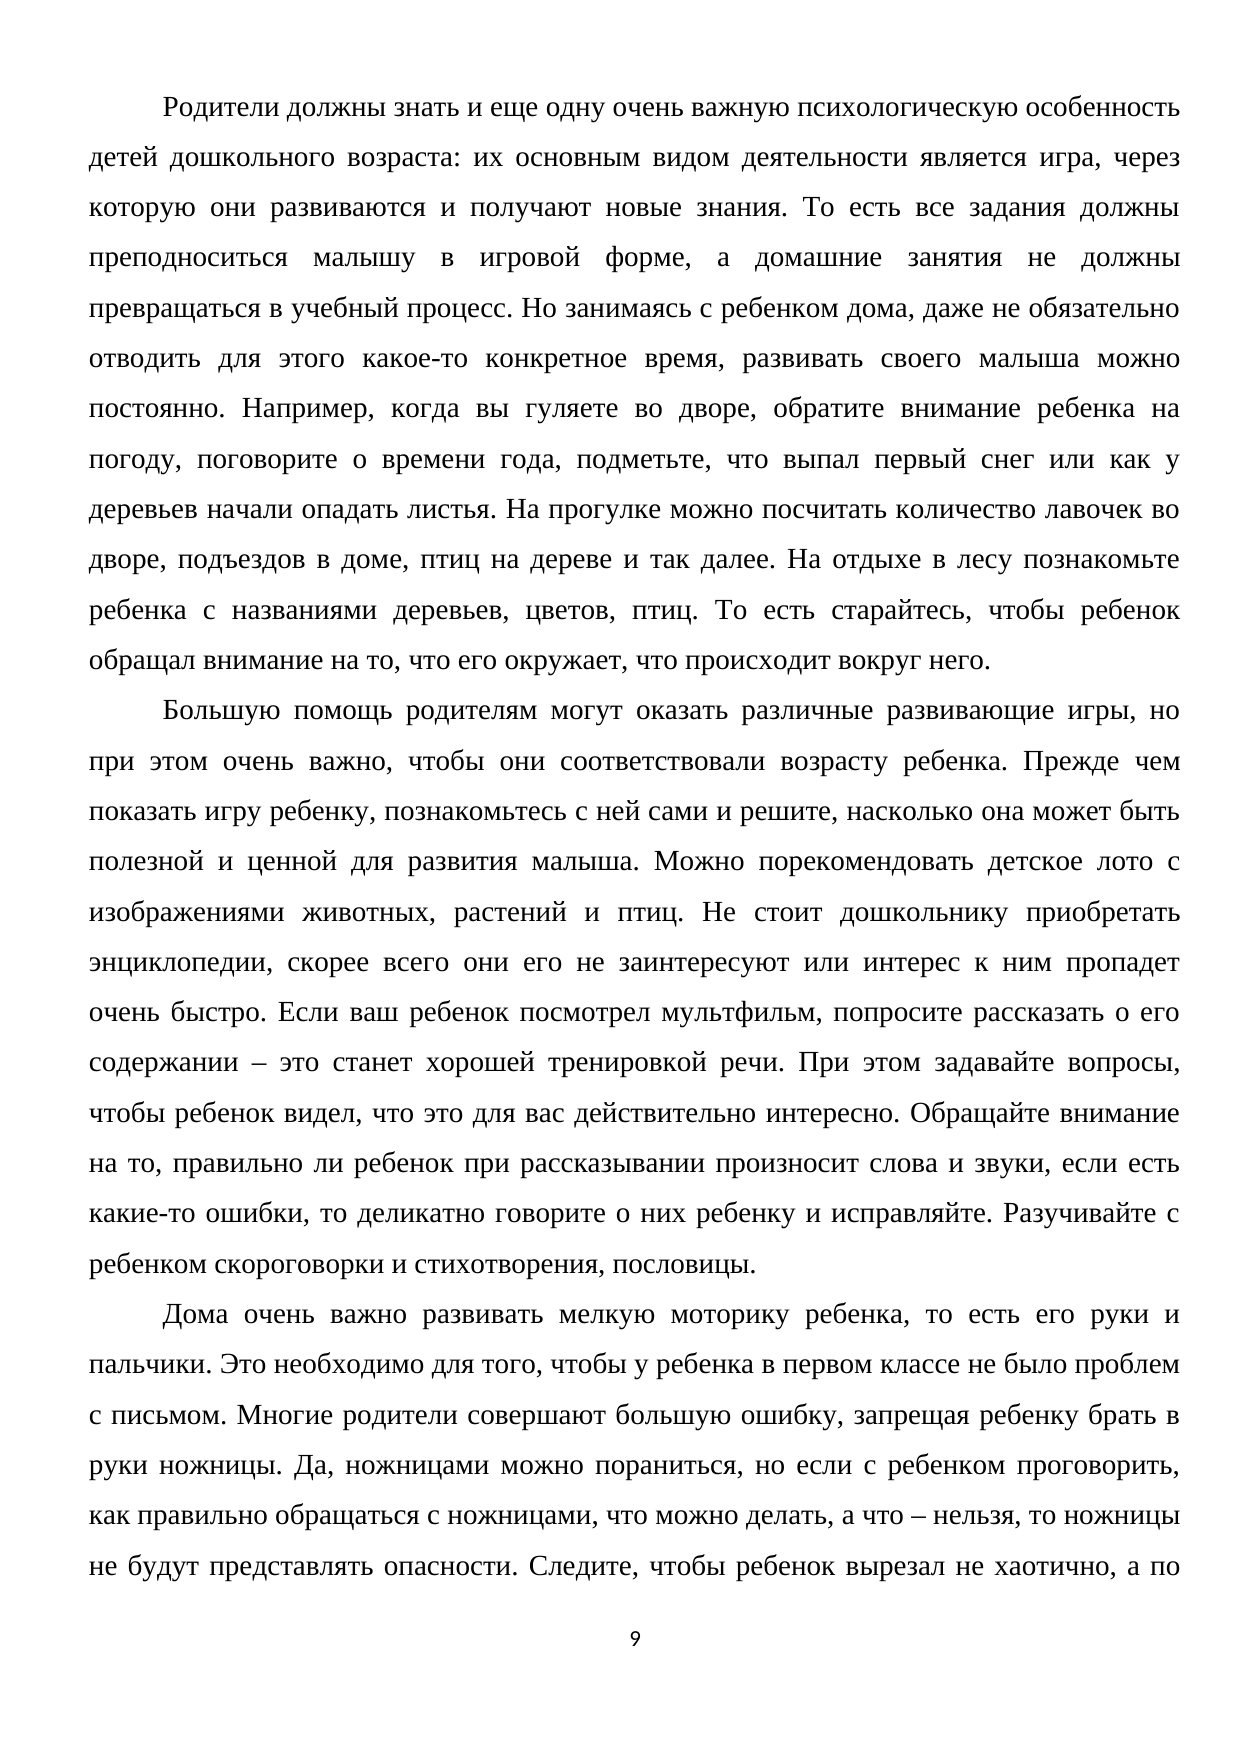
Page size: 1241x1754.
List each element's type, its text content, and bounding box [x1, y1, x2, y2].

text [89, 1296, 1181, 1581]
text Большую помощь родителям могут оказать различные развивающие игры, но при этом очень важно, чтобы они соответствовали возрасту ребенка. Прежде чем показать игру ребенку, познакомьтесь с ней сами и решите, насколько она может быть полезной и ценной для развития малыша. Можно порекомендовать детское лото с изображениями животных, растений и птиц. Не стоит дошкольнику приобретать энциклопедии, скорее всего они его не заинтересуют или интерес к ним пропадет очень быстро. Если ваш ребенок посмотрел мультфильм, попросите рассказать о его содержании – это станет хорошей тренировкой речи. При этом задавайте вопросы, чтобы ребенок видел, что это для вас действительно интересно. Обращайте внимание на то, правильно ли ребенок при рассказывании произносит слова и звуки, если есть какие-то ошибки, то деликатно говорите о них ребенку и исправляйте. Разучивайте с ребенком скороговорки и стихотворения, пословицы. [89, 692, 1181, 1279]
text Родители должны знать и еще одну очень важную психологическую особенность детей дошкольного возраста: их основным видом деятельности является игра, через которую они развиваются и получают новые знания. То есть все задания должны преподноситься малышу в игровой форме, а домашние занятия не должны превращаться в учебный процесс. Но занимаясь с ребенком дома, даже не обязательно отводить для этого какое-то конкретное время, развивать своего малыша можно постоянно. Например, когда вы гуляете во дворе, обратите внимание ребенка на погоду, поговорите о времени года, подметьте, что выпал первый снег или как у деревьев начали опадать листья. На прогулке можно посчитать количество лавочек во дворе, подъездов в доме, птиц на дереве и так далее. На отдыхе в лесу познакомьте ребенка с названиями деревьев, цветов, птиц. То есть старайтесь, чтобы ребенок обращал внимание на то, что его окружает, что происходит вокруг него. [89, 89, 1181, 676]
